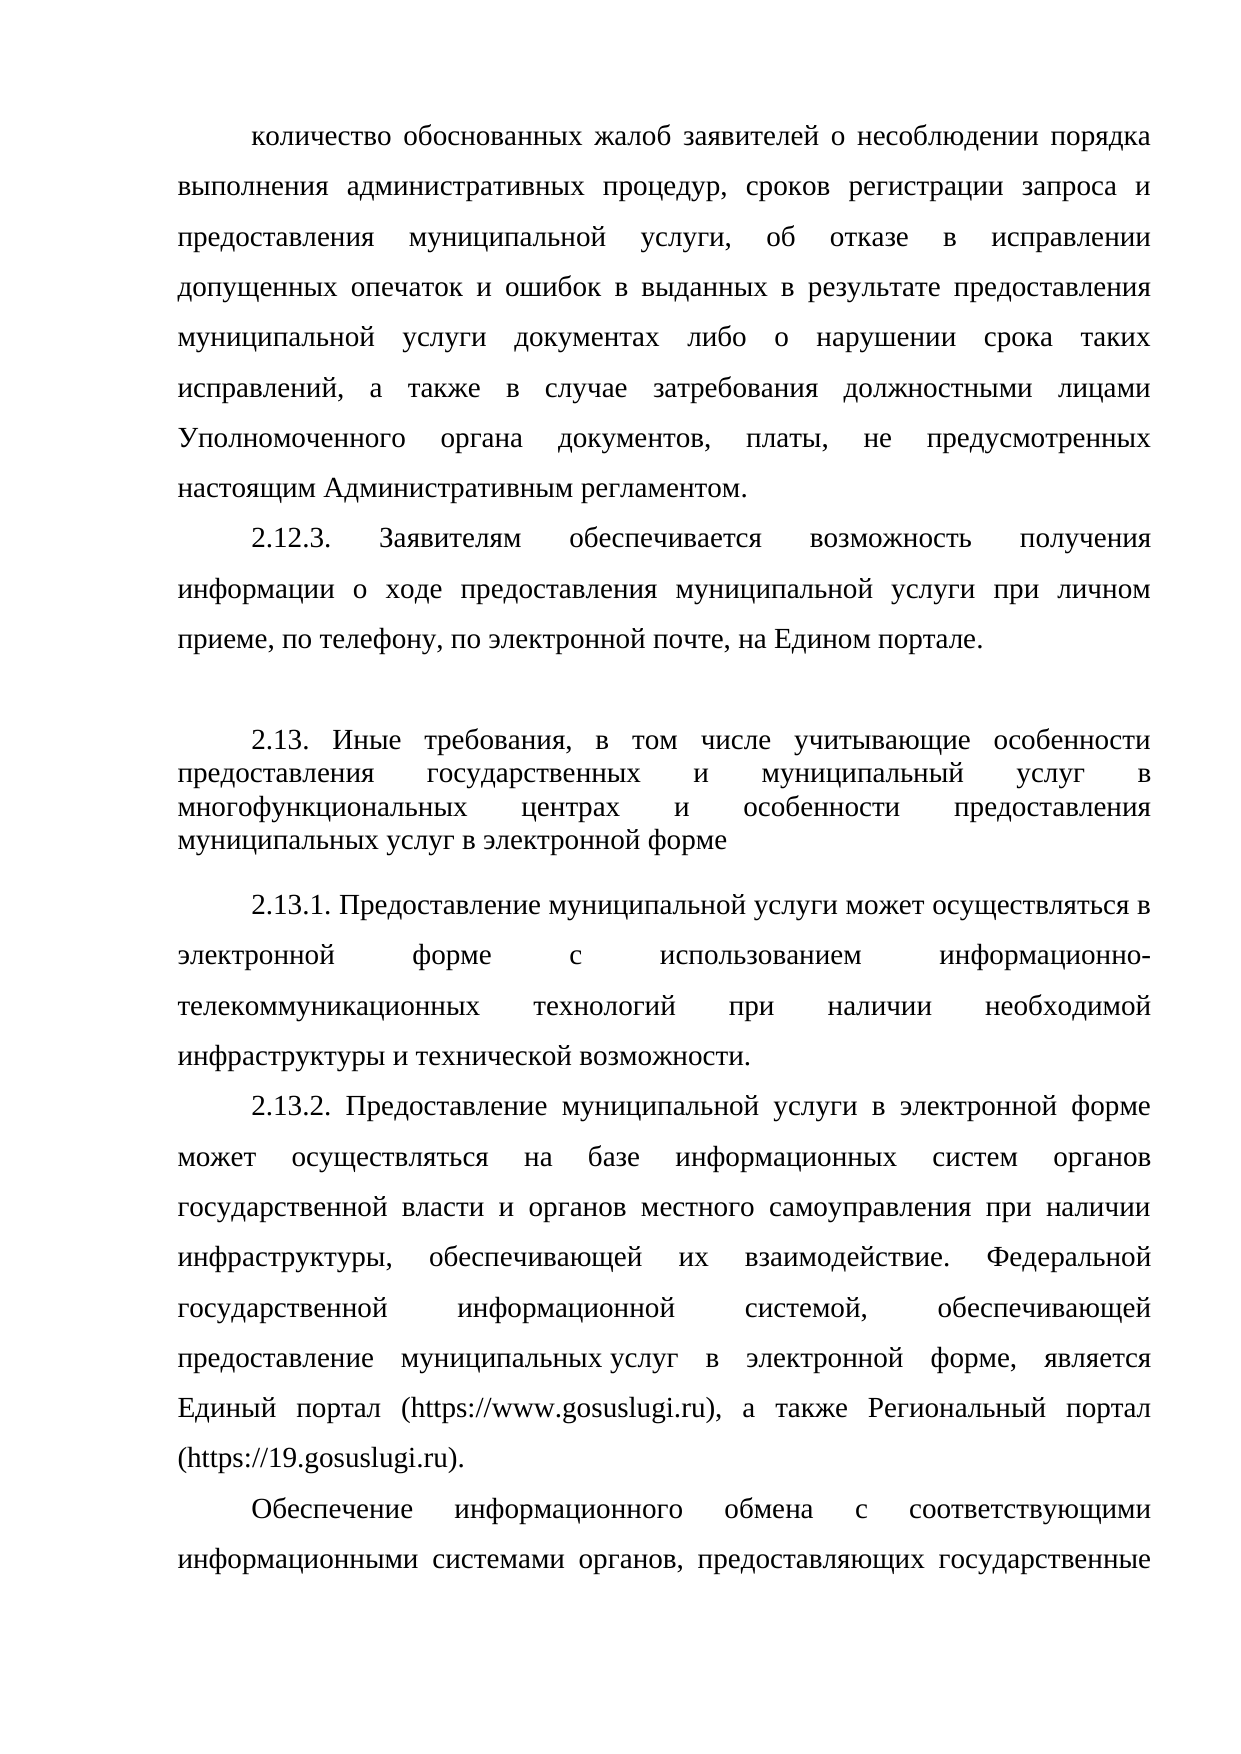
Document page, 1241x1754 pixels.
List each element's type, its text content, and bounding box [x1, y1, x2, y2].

text 2.13.1. Предоставление муниципальной услуги может осуществляться в электронной форме с использованием информационно-телекоммуникационных технологий при наличии необходимой инфраструктуры и технической возможности. [177, 887, 1152, 1072]
text количество обоснованных жалоб заявителей о несоблюдении порядка выполнения административных процедур, сроков регистрации запроса и предоставления муниципальной услуги, об отказе в исправлении допущенных опечаток и ошибок в выданных в результате предоставления муниципальной услуги документах либо о нарушении срока таких исправлений, а также в случае затребования должностными лицами Уполномоченного органа документов, платы, не предусмотренных настоящим Административным регламентом. [177, 118, 1152, 504]
text 2.12.3. Заявителям обеспечивается возможность получения информации о ходе предоставления муниципальной услуги при личном приеме, по телефону, по электронной почте, на Едином портале. [177, 521, 1152, 655]
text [177, 1491, 1152, 1575]
text 2.13. Иные требования, в том числе учитывающие особенности предоставления государственных и муниципальный услуг в многофункциональных центрах и особенности предоставления муниципальных услуг в электронной форме [177, 722, 1152, 856]
text 2.13.2. Предоставление муниципальной услуги в электронной форме может осуществляться на базе информационных систем органов государственной власти и органов местного самоуправления при наличии инфраструктуры, обеспечивающей их взаимодействие. Федеральной государственной информационной системой, обеспечивающей предоставление муниципальных услуг в электронной форме, является Единый портал (https://www.gosuslugi.ru), а также Региональный портал (https://19.gosuslugi.ru). [177, 1088, 1152, 1474]
